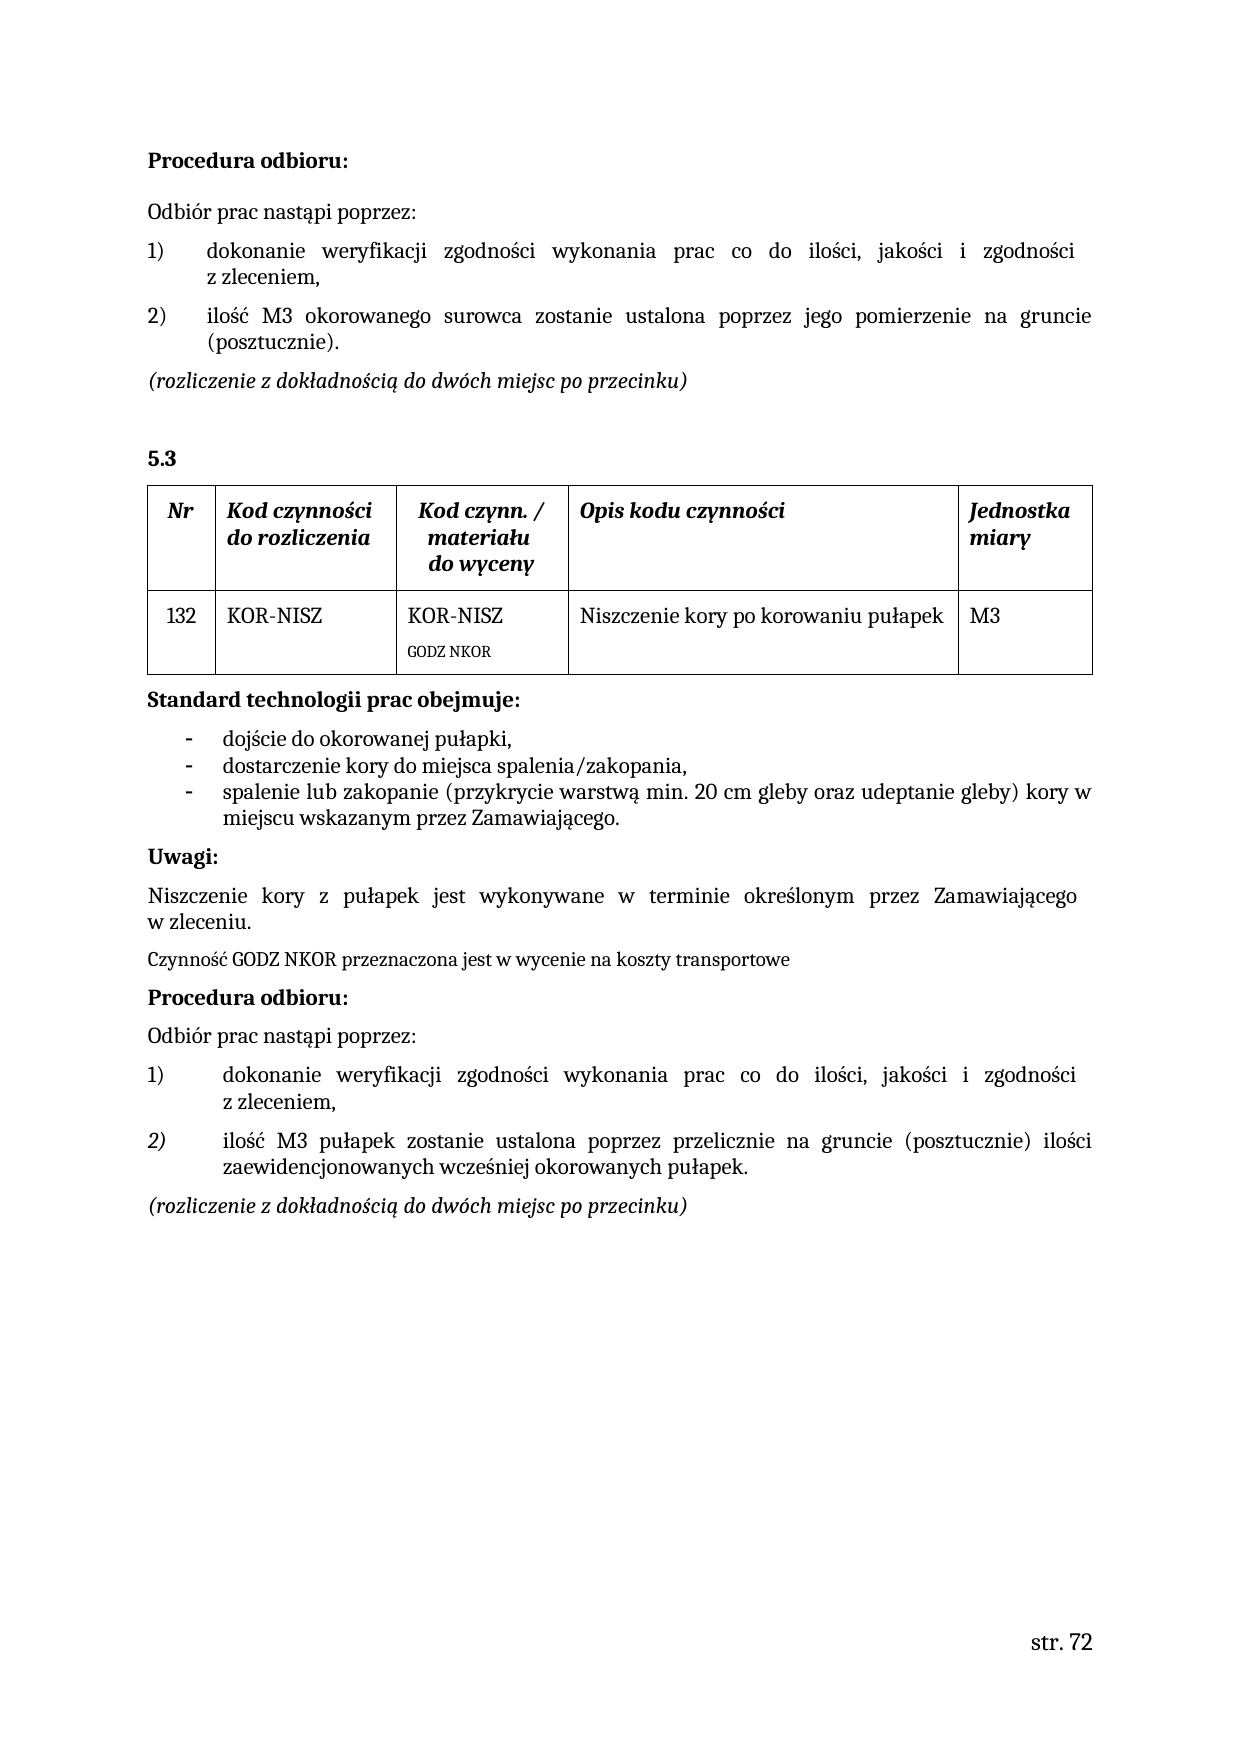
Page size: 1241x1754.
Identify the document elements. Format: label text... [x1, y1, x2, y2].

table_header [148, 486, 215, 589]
list dokonanie weryfikacji zgodności wykonania prac co do ilości, jakości i zgodności z zleceniem, [148, 237, 1093, 290]
text Odbiór prac nastąpi poprzez: [148, 1023, 1093, 1050]
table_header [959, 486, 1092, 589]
list spalenie lub zakopanie (przykrycie warstwą min. 20 cm gleby oraz udeptanie gleby) kory w miejscu wskazanym przez Zamawiającego. [185, 779, 1093, 831]
text Standard technologii prac obejmuje: [148, 687, 1093, 713]
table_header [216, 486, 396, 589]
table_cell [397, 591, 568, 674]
text (rozliczenie z dokładnością do dwóch miejsc po przecinku) [148, 368, 1093, 394]
text 5.3 [148, 446, 1093, 472]
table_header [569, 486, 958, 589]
list ilość M3 okorowanego surowca zostanie ustalona poprzez jego pomierzenie na gruncie (posztucznie). [148, 303, 1093, 355]
list dostarczenie kory do miejsca spalenia/zakopania, [185, 752, 1093, 779]
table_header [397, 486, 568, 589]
list dojście do okorowanej pułapki, [185, 726, 1093, 752]
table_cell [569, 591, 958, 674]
text Procedura odbioru: [148, 148, 1093, 174]
text Uwagi: [148, 844, 1093, 870]
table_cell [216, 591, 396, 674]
text Odbiór prac nastąpi poprzez: [148, 199, 1093, 225]
list ilość M3 pułapek zostanie ustalona poprzez przelicznie na gruncie (posztucznie) ilości zaewidencjonowanych wcześniej okorowanych pułapek. [148, 1127, 1093, 1180]
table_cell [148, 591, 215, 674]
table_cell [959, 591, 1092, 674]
text Czynność GODZ NKOR przeznaczona jest w wycenie na koszty transportowe [148, 948, 1093, 972]
text Niszczenie kory z pułapek jest wykonywane w terminie określonym przez Zamawiającego w zleceniu. [148, 883, 1093, 936]
text Procedura odbioru: [148, 984, 1093, 1011]
text (rozliczenie z dokładnością do dwóch miejsc po przecinku) [148, 1193, 1093, 1219]
list dokonanie weryfikacji zgodności wykonania prac co do ilości, jakości i zgodności z zleceniem, [148, 1062, 1093, 1115]
